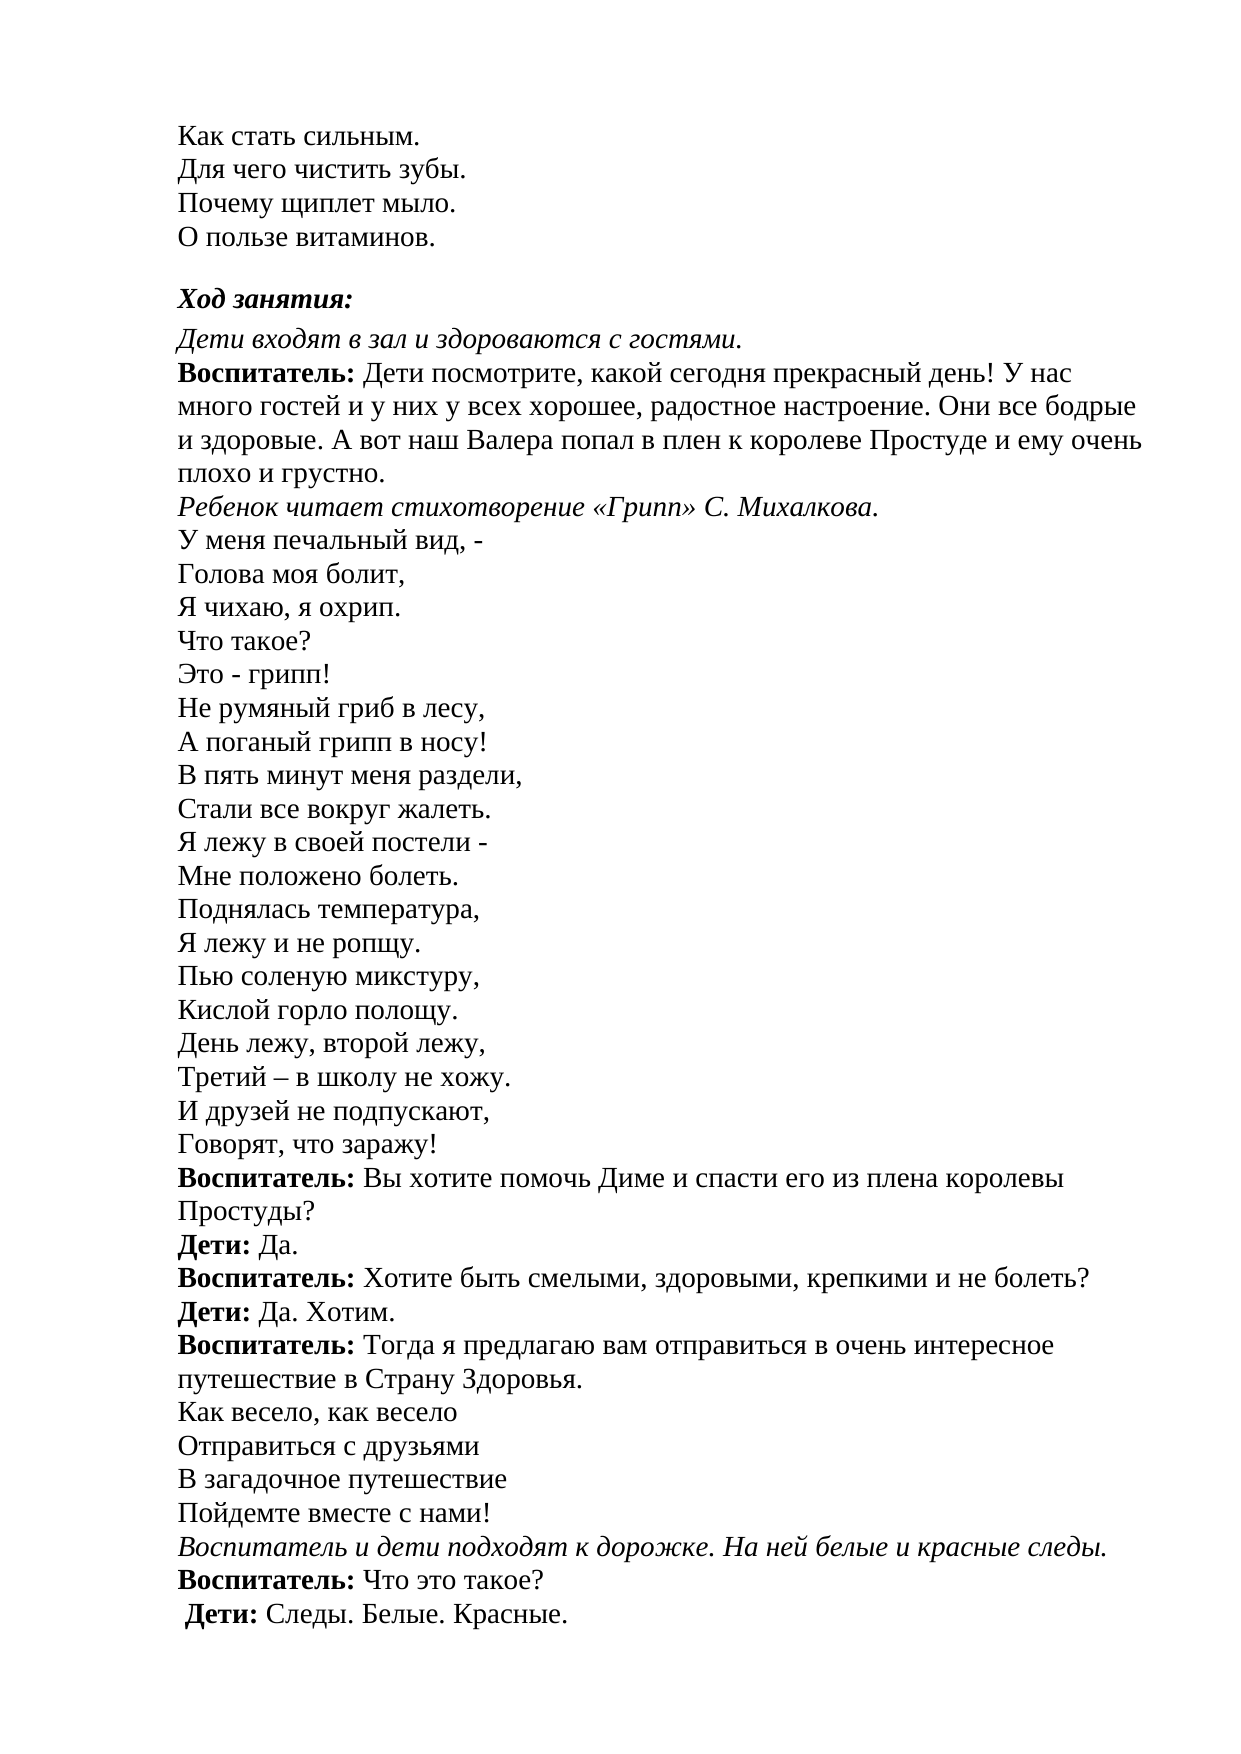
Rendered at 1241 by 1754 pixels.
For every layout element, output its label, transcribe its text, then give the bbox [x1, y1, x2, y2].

text Это - грипп! [177, 657, 1152, 690]
text Кислой горло полощу. [177, 992, 1152, 1026]
text Я чихаю, я охрип. [177, 589, 1152, 623]
text И друзей не подпускают, [177, 1093, 1152, 1126]
text Голова моя болит, [177, 556, 1152, 589]
text Пью соленую микстуру, [177, 958, 1152, 992]
subtitle Ход занятия: [177, 281, 1152, 315]
text В загадочное путешествие [177, 1462, 1152, 1495]
text Дети входят в зал и здороваются с гостями. [177, 321, 1152, 355]
text Воспитатель: Дети посмотрите, какой сегодня прекрасный день! У нас много гостей и у них у всех хорошее, радостное настроение. Они все бодрые и здоровые. А вот наш Валера попал в плен к королеве Простуде и ему очень плохо и грустно. [177, 355, 1152, 489]
text Третий – в школу не хожу. [177, 1059, 1152, 1093]
text Как весело, как весело [177, 1394, 1152, 1428]
text Воспитатель и дети подходят к дорожке. На ней белые и красные следы. [177, 1529, 1152, 1562]
text Воспитатель: Тогда я предлагаю вам отправиться в очень интересное путешествие в Страну Здоровья. [177, 1327, 1152, 1394]
text Воспитатель: Хотите быть смелыми, здоровыми, крепкими и не болеть? [177, 1260, 1152, 1294]
text Стали все вокруг жалеть. [177, 791, 1152, 824]
text Отправиться с друзьями [177, 1428, 1152, 1462]
text Воспитатель: Вы хотите помочь Диме и спасти его из плена королевы Простуды? [177, 1160, 1152, 1227]
text Пойдемте вместе с нами! [177, 1495, 1152, 1529]
text Не румяный гриб в лесу, [177, 690, 1152, 724]
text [177, 118, 1152, 252]
text Воспитатель: Что это такое? [177, 1562, 1152, 1596]
text Мне положено болеть. [177, 858, 1152, 891]
text В пять минут меня раздели, [177, 757, 1152, 791]
text Я лежу и не ропщу. [177, 925, 1152, 958]
text Что такое? [177, 623, 1152, 657]
text У меня печальный вид, - [177, 522, 1152, 556]
text Я лежу в своей постели - [177, 824, 1152, 858]
text Дети: Да. Хотим. [177, 1294, 1152, 1327]
text Говорят, что заражу! [177, 1126, 1152, 1160]
text Дети: Да. [177, 1227, 1152, 1260]
text Ребенок читает стихотворение «Грипп» С. Михалкова. [177, 489, 1152, 522]
text Дети: Следы. Белые. Красные. [177, 1596, 1152, 1629]
text А поганый грипп в носу! [177, 724, 1152, 757]
text Поднялась температура, [177, 891, 1152, 925]
text День лежу, второй лежу, [177, 1026, 1152, 1059]
